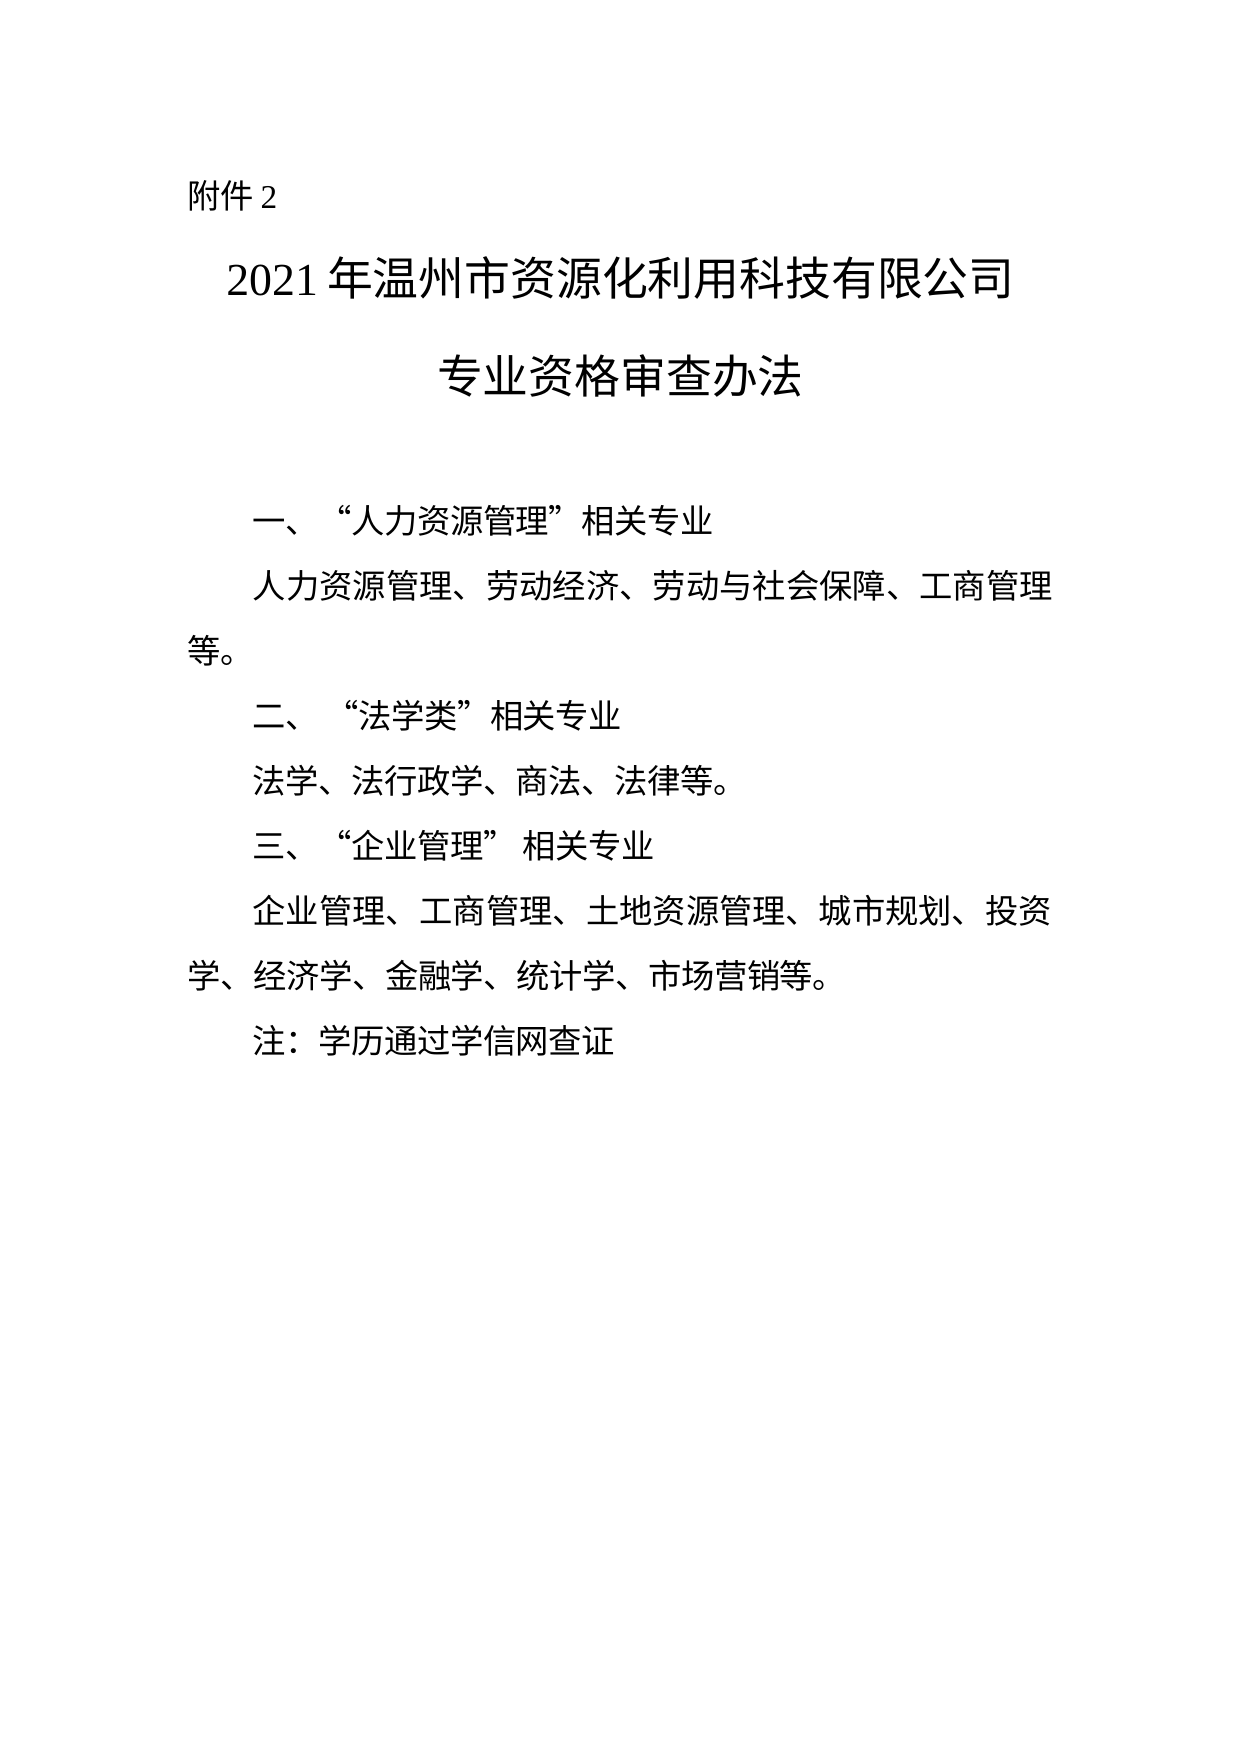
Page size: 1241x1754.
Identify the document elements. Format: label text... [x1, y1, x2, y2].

text 三、“企业管理” 相关专业 [187, 812, 1053, 877]
text 一、“人力资源管理”相关专业 [187, 487, 1053, 552]
text 企业管理、工商管理、土地资源管理、城市规划、投资学、经济学、金融学、统计学、市场营销等。 [187, 877, 1053, 1007]
text 注：学历通过学信网查证 [187, 1007, 1053, 1072]
text 附件2 [187, 162, 1053, 227]
text 法学、法行政学、商法、法律等。 [187, 747, 1053, 812]
text 二、 “法学类”相关专业 [187, 682, 1053, 747]
text 专业资格审查办法 [187, 324, 1053, 422]
text 人力资源管理、劳动经济、劳动与社会保障、工商管理等。 [187, 552, 1053, 682]
text 2021年温州市资源化利用科技有限公司 [187, 227, 1053, 324]
